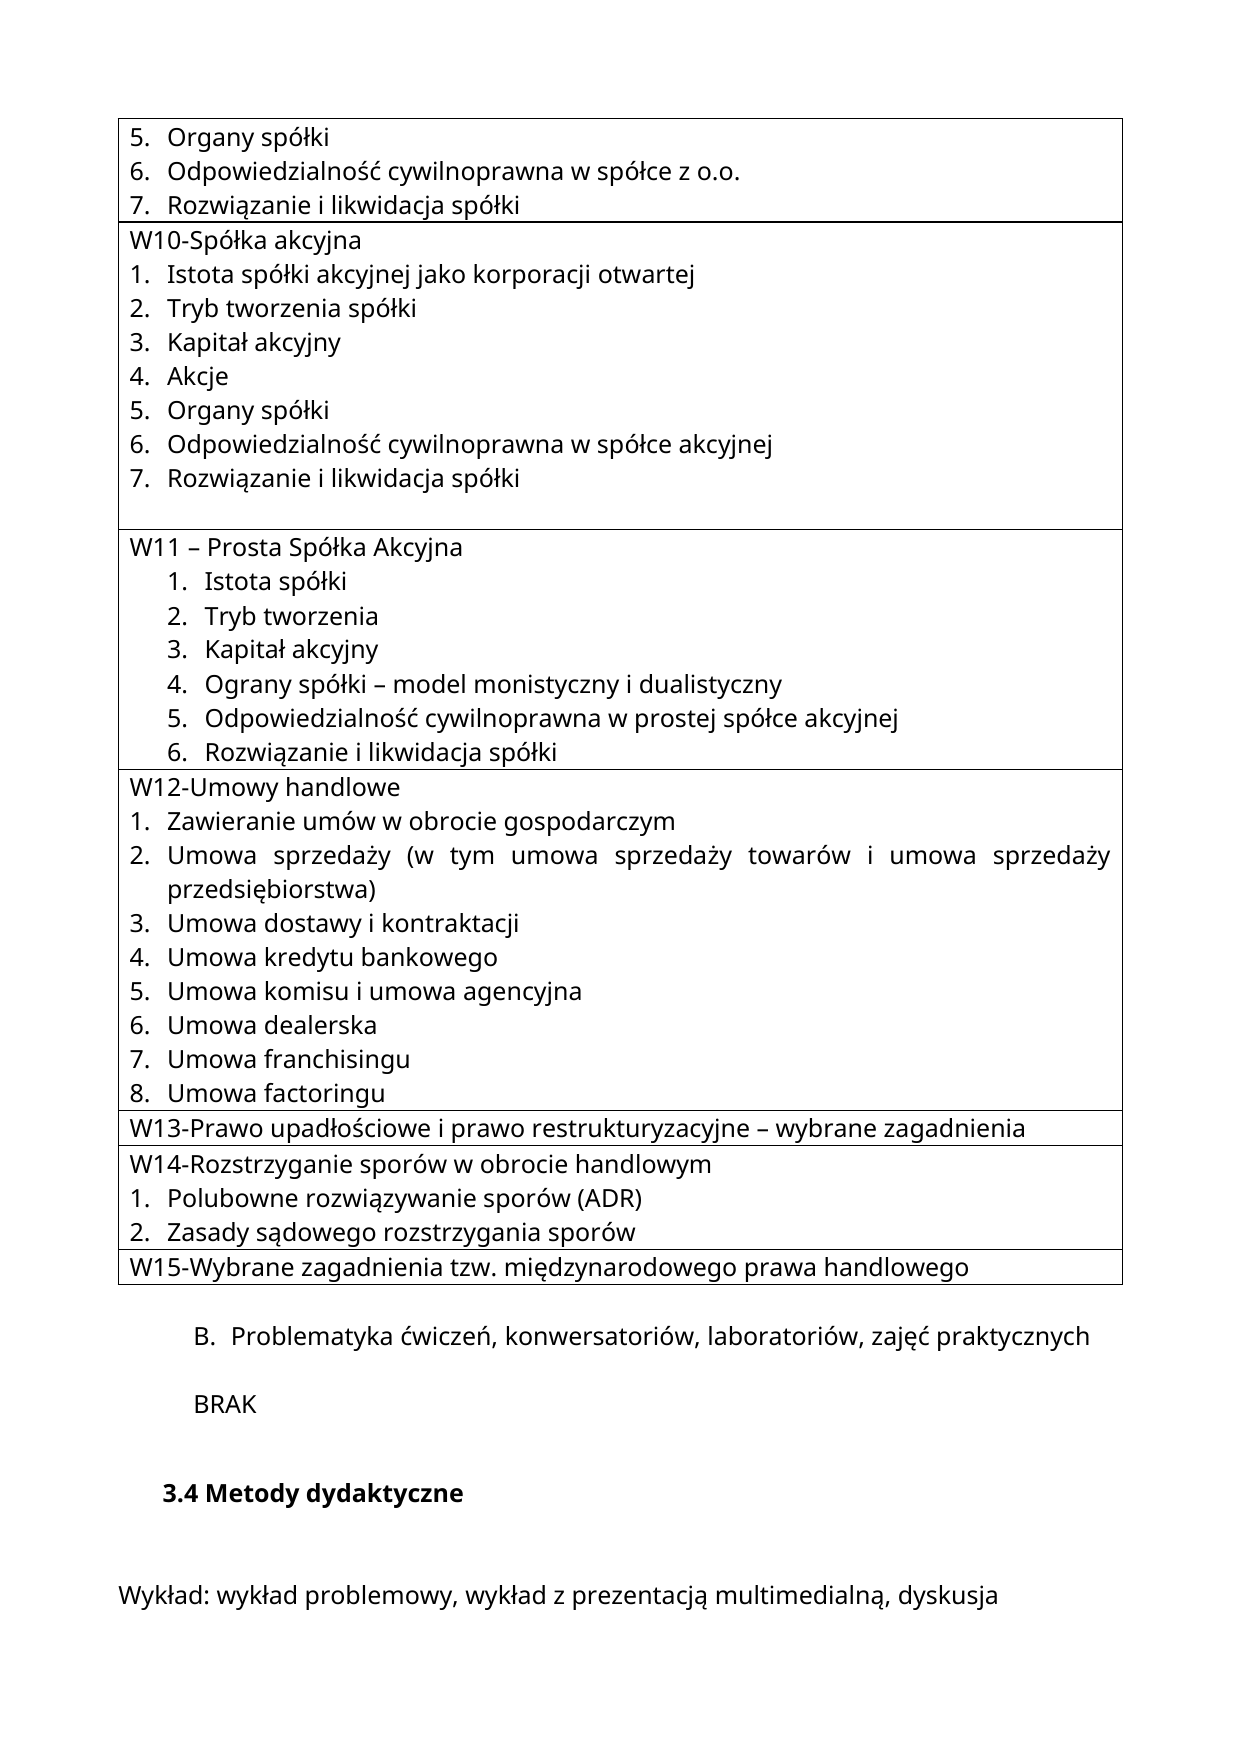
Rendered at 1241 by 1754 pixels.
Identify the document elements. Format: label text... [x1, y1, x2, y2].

table_cell W12-Umowy handlowe Zawieranie umów w obrocie gospodarczym Umowa sprzedaży (w tym umowa sprzedaży towarów i umowa sprzedaży przedsiębiorstwa) Umowa dostawy i kontraktacji Umowa kredytu bankowego Umowa komisu i umowa agencyjna Umowa dealerska Umowa franchisingu Umowa factoringu [119, 770, 1122, 1110]
table_cell W15-Wybrane zagadnienia tzw. międzynarodowego prawa handlowego [119, 1250, 1122, 1283]
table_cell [119, 119, 1122, 221]
text Wykład: wykład problemowy, wykład z prezentacją multimedialną, dyskusja [118, 1578, 1122, 1612]
table_cell W13-Prawo upadłościowe i prawo restrukturyzacyjne – wybrane zagadnienia [119, 1111, 1122, 1145]
table_cell W10-Spółka akcyjna Istota spółki akcyjnej jako korporacji otwartej Tryb tworzenia spółki Kapitał akcyjny Akcje Organy spółki Odpowiedzialność cywilnoprawna w spółce akcyjnej Rozwiązanie i likwidacja spółki [119, 223, 1122, 529]
list Problematyka ćwiczeń, konwersatoriów, laboratoriów, zajęć praktycznych [193, 1319, 1122, 1353]
list BRAK [193, 1387, 1122, 1421]
text 3.4 Metody dydaktyczne [162, 1476, 1122, 1510]
table_cell W11 – Prosta Spółka Akcyjna Istota spółki Tryb tworzenia Kapitał akcyjny Ograny spółki – model monistyczny i dualistyczny Odpowiedzialność cywilnoprawna w prostej spółce akcyjnej Rozwiązanie i likwidacja spółki [119, 530, 1122, 768]
table_cell W14-Rozstrzyganie sporów w obrocie handlowym Polubowne rozwiązywanie sporów (ADR) Zasady sądowego rozstrzygania sporów [119, 1146, 1122, 1248]
